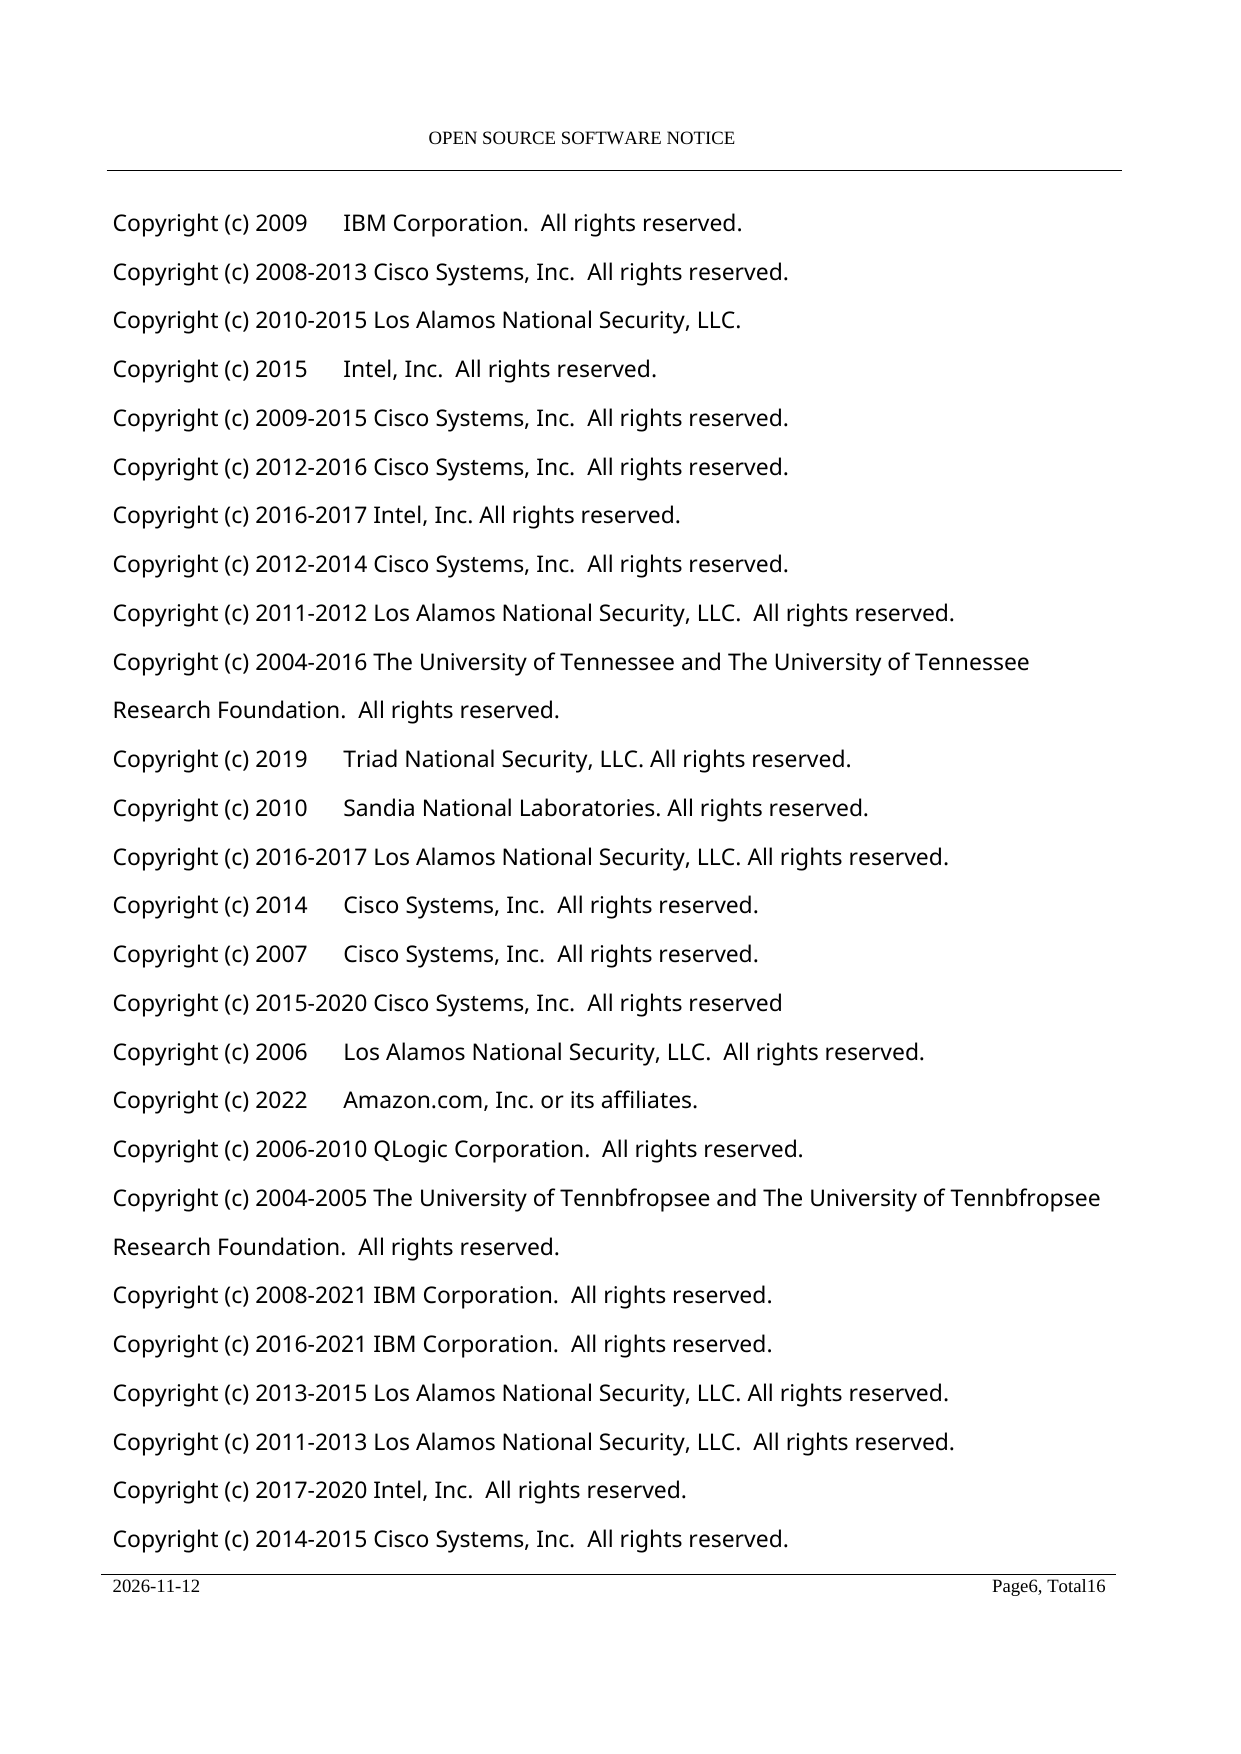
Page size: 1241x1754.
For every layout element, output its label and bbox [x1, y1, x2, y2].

text [112, 206, 1128, 1555]
